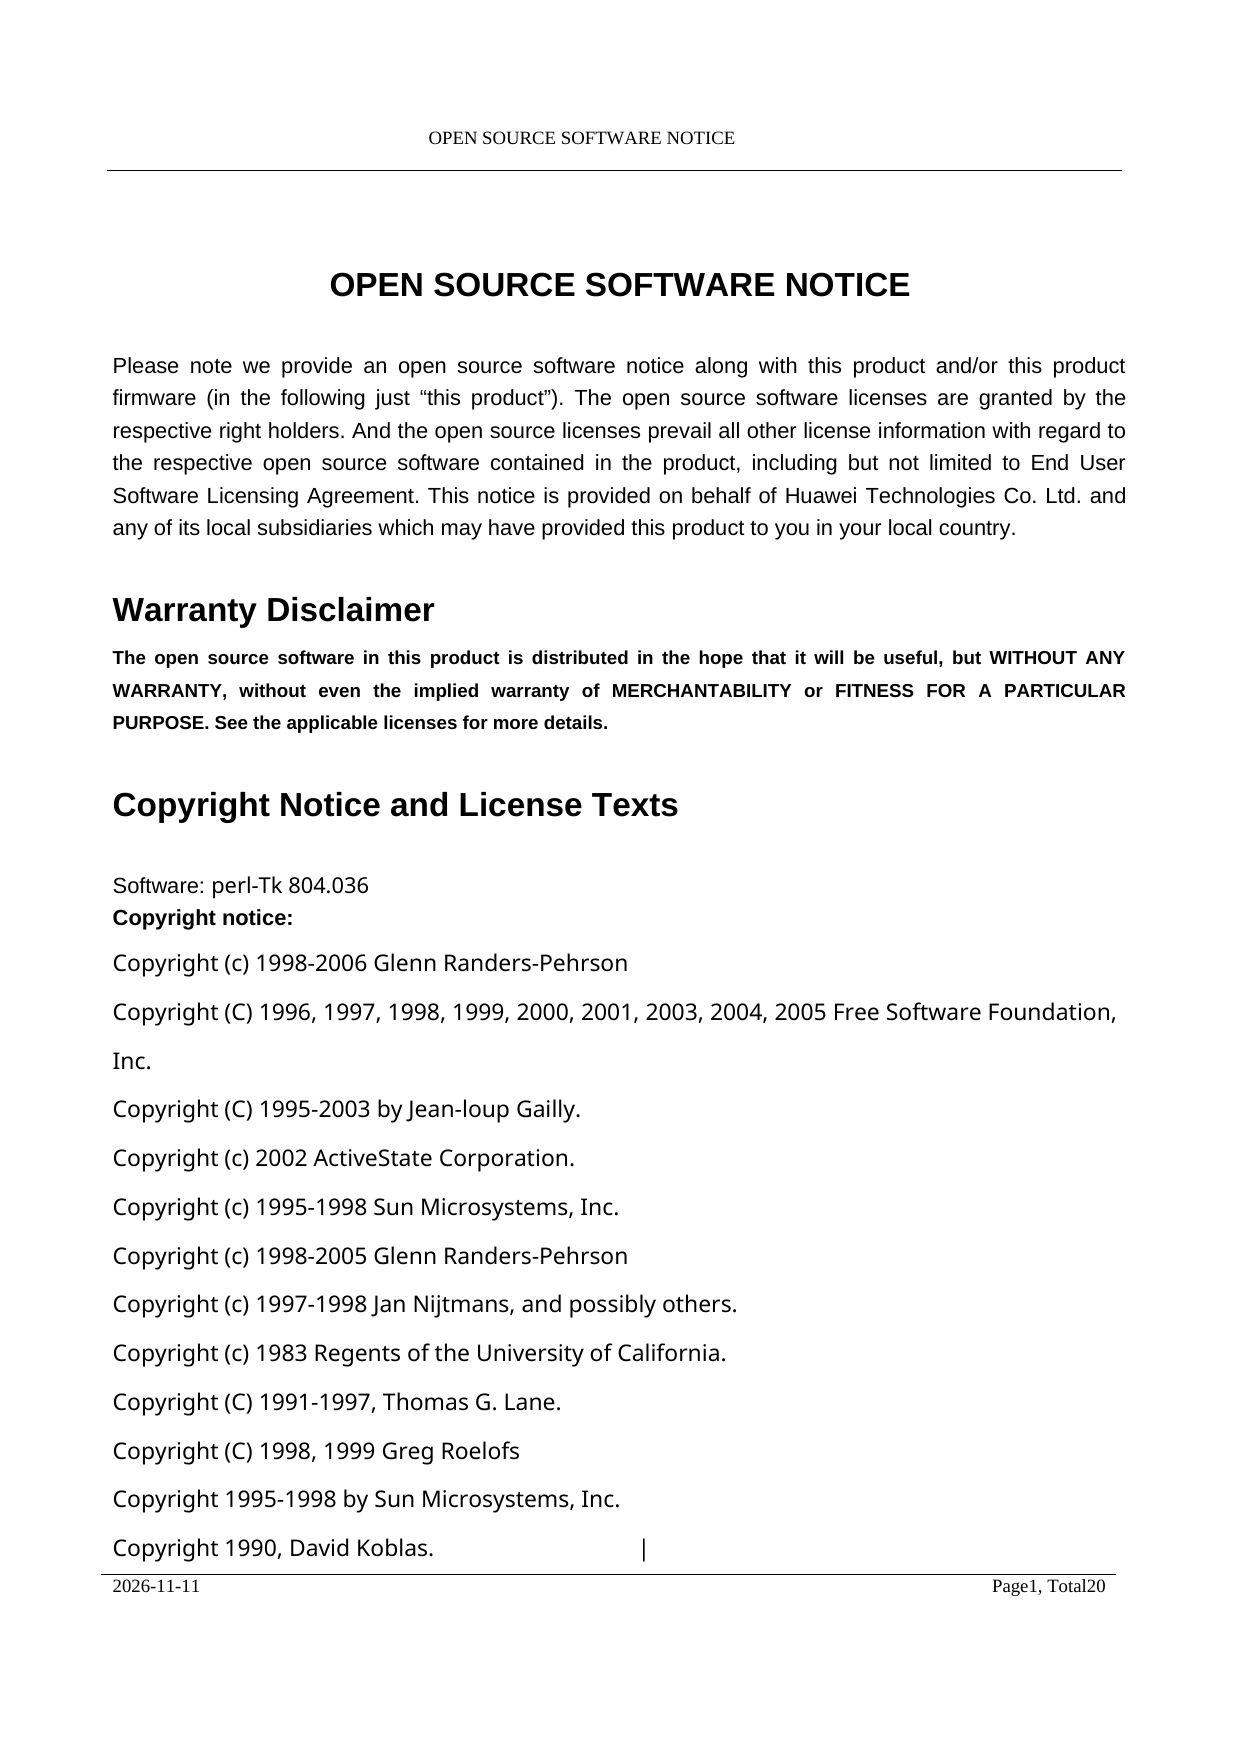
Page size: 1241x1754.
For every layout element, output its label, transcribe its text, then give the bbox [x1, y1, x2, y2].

text Software: perl-Tk 804.036 [112, 869, 1128, 901]
text Please note we provide an open source software notice along with this product and/or this product firmware (in the following just “this product”). The open source software licenses are granted by the respective right holders. And the open source licenses prevail all other license information with regard to the respective open source software contained in the product, including but not limited to End User Software Licensing Agreement. This notice is provided on behalf of Huawei Technologies Co. Ltd. and any of its local subsidiaries which may have provided this product to you in your local country. [112, 349, 1128, 544]
text OPEN SOURCE SOFTWARE NOTICE [112, 251, 1128, 316]
text Warranty Disclaimer [112, 576, 1128, 641]
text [112, 947, 1128, 1564]
text The open source software in this product is distributed in the hope that it will be useful, but WITHOUT ANY WARRANTY, without even the implied warranty of MERCHANTABILITY or FITNESS FOR A PARTICULAR PURPOSE. See the applicable licenses for more details. [112, 641, 1128, 739]
text Copyright Notice and License Texts [112, 771, 1128, 836]
text Copyright notice: [112, 901, 1128, 934]
